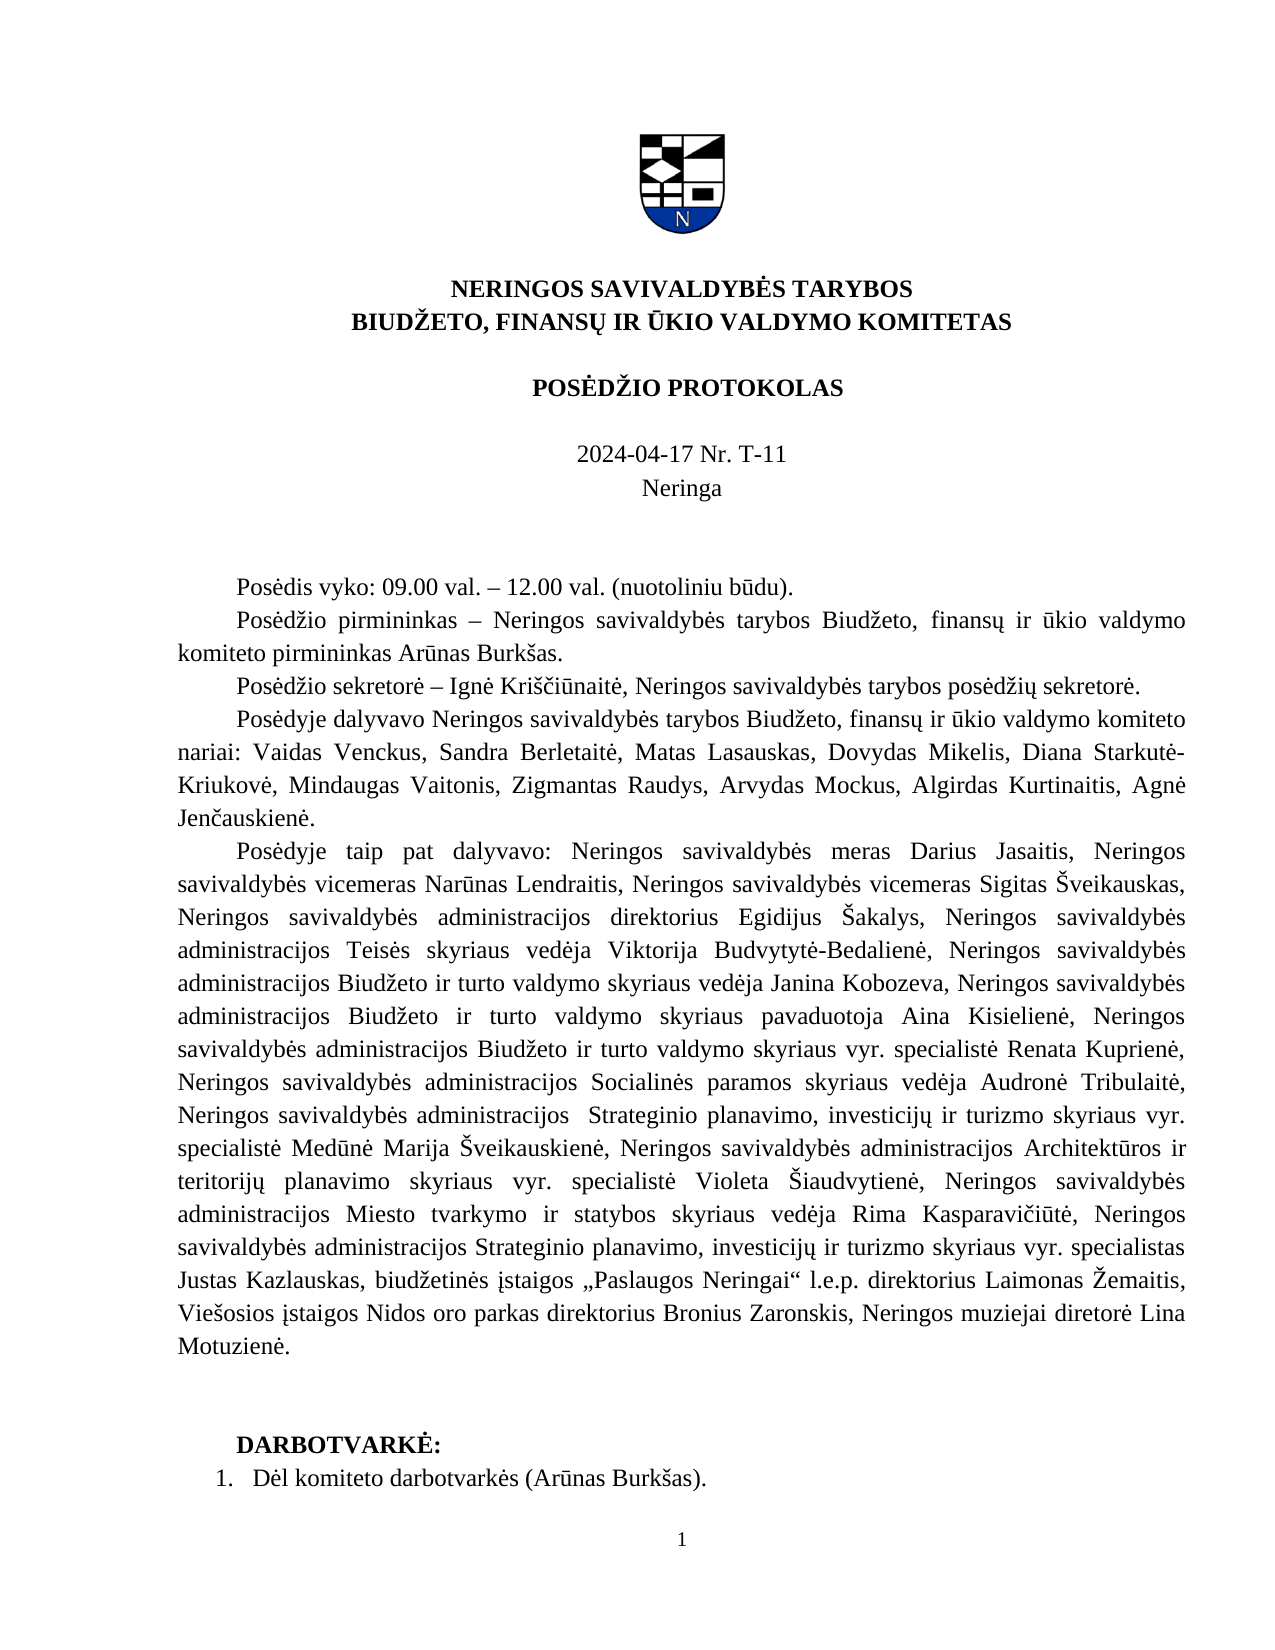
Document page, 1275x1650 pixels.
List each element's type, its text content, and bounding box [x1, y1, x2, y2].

text Posėdyje dalyvavo Neringos savivaldybės tarybos Biudžeto, finansų ir ūkio valdymo komiteto nariai: Vaidas Venckus, Sandra Berletaitė, Matas Lasauskas, Dovydas Mikelis, Diana Starkutė-Kriukovė, Mindaugas Vaitonis, Zigmantas Raudys, Arvydas Mockus, Algirdas Kurtinaitis, Agnė Jenčauskienė. [177, 704, 1186, 832]
text 2024-04-17 Nr. T-11 [177, 439, 1186, 468]
list Dėl komiteto darbotvarkės (Arūnas Burkšas). [215, 1463, 1157, 1492]
text Posėdžio pirmininkas – Neringos savivaldybės tarybos Biudžeto, finansų ir ūkio valdymo komiteto pirmininkas Arūnas Burkšas. [177, 605, 1186, 666]
text Posėdis vyko: 09.00 val. – 12.00 val. (nuotoliniu būdu). [177, 572, 1186, 600]
text NERINGOS SAVIVALDYBĖS TARYBOS [177, 274, 1186, 303]
text Posėdyje taip pat dalyvavo: Neringos savivaldybės meras Darius Jasaitis, Neringos savivaldybės vicemeras Narūnas Lendraitis, Neringos savivaldybės vicemeras Sigitas Šveikauskas, Neringos savivaldybės administracijos direktorius Egidijus Šakalys, Neringos savivaldybės administracijos Teisės skyriaus vedėja Viktorija Budvytytė-Bedalienė, Neringos savivaldybės administracijos Biudžeto ir turto valdymo skyriaus vedėja Janina Kobozeva, Neringos savivaldybės administracijos Biudžeto ir turto valdymo skyriaus pavaduotoja Aina Kisielienė, Neringos savivaldybės administracijos Biudžeto ir turto valdymo skyriaus vyr. specialistė Renata Kuprienė, Neringos savivaldybės administracijos Socialinės paramos skyriaus vedėja Audronė Tribulaitė, Neringos savivaldybės administracijos Strateginio planavimo, investicijų ir turizmo skyriaus vyr. specialistė Medūnė Marija Šveikauskienė, Neringos savivaldybės administracijos Architektūros ir teritorijų planavimo skyriaus vyr. specialistė Violeta Šiaudvytienė, Neringos savivaldybės administracijos Miesto tvarkymo ir statybos skyriaus vedėja Rima Kasparavičiūtė, Neringos savivaldybės administracijos Strateginio planavimo, investicijų ir turizmo skyriaus vyr. specialistas Justas Kazlauskas, biudžetinės įstaigos „Paslaugos Neringai“ l.e.p. direktorius Laimonas Žemaitis, Viešosios įstaigos Nidos oro parkas direktorius Bronius Zaronskis, Neringos muziejai diretorė Lina Motuzienė. [177, 836, 1186, 1360]
text Posėdžio sekretorė – Ignė Kriščiūnaitė, Neringos savivaldybės tarybos posėdžių sekretorė. [177, 671, 1186, 699]
text Neringa [177, 473, 1186, 501]
text BIUDŽETO, FINANSŲ IR ŪKIO VALDYMO KOMITETAS [177, 307, 1186, 336]
picture [637, 132, 727, 238]
text DARBOTVARKĖ: [177, 1430, 1186, 1459]
text POSĖDŽIO PROTOKOLAS [177, 373, 1186, 402]
